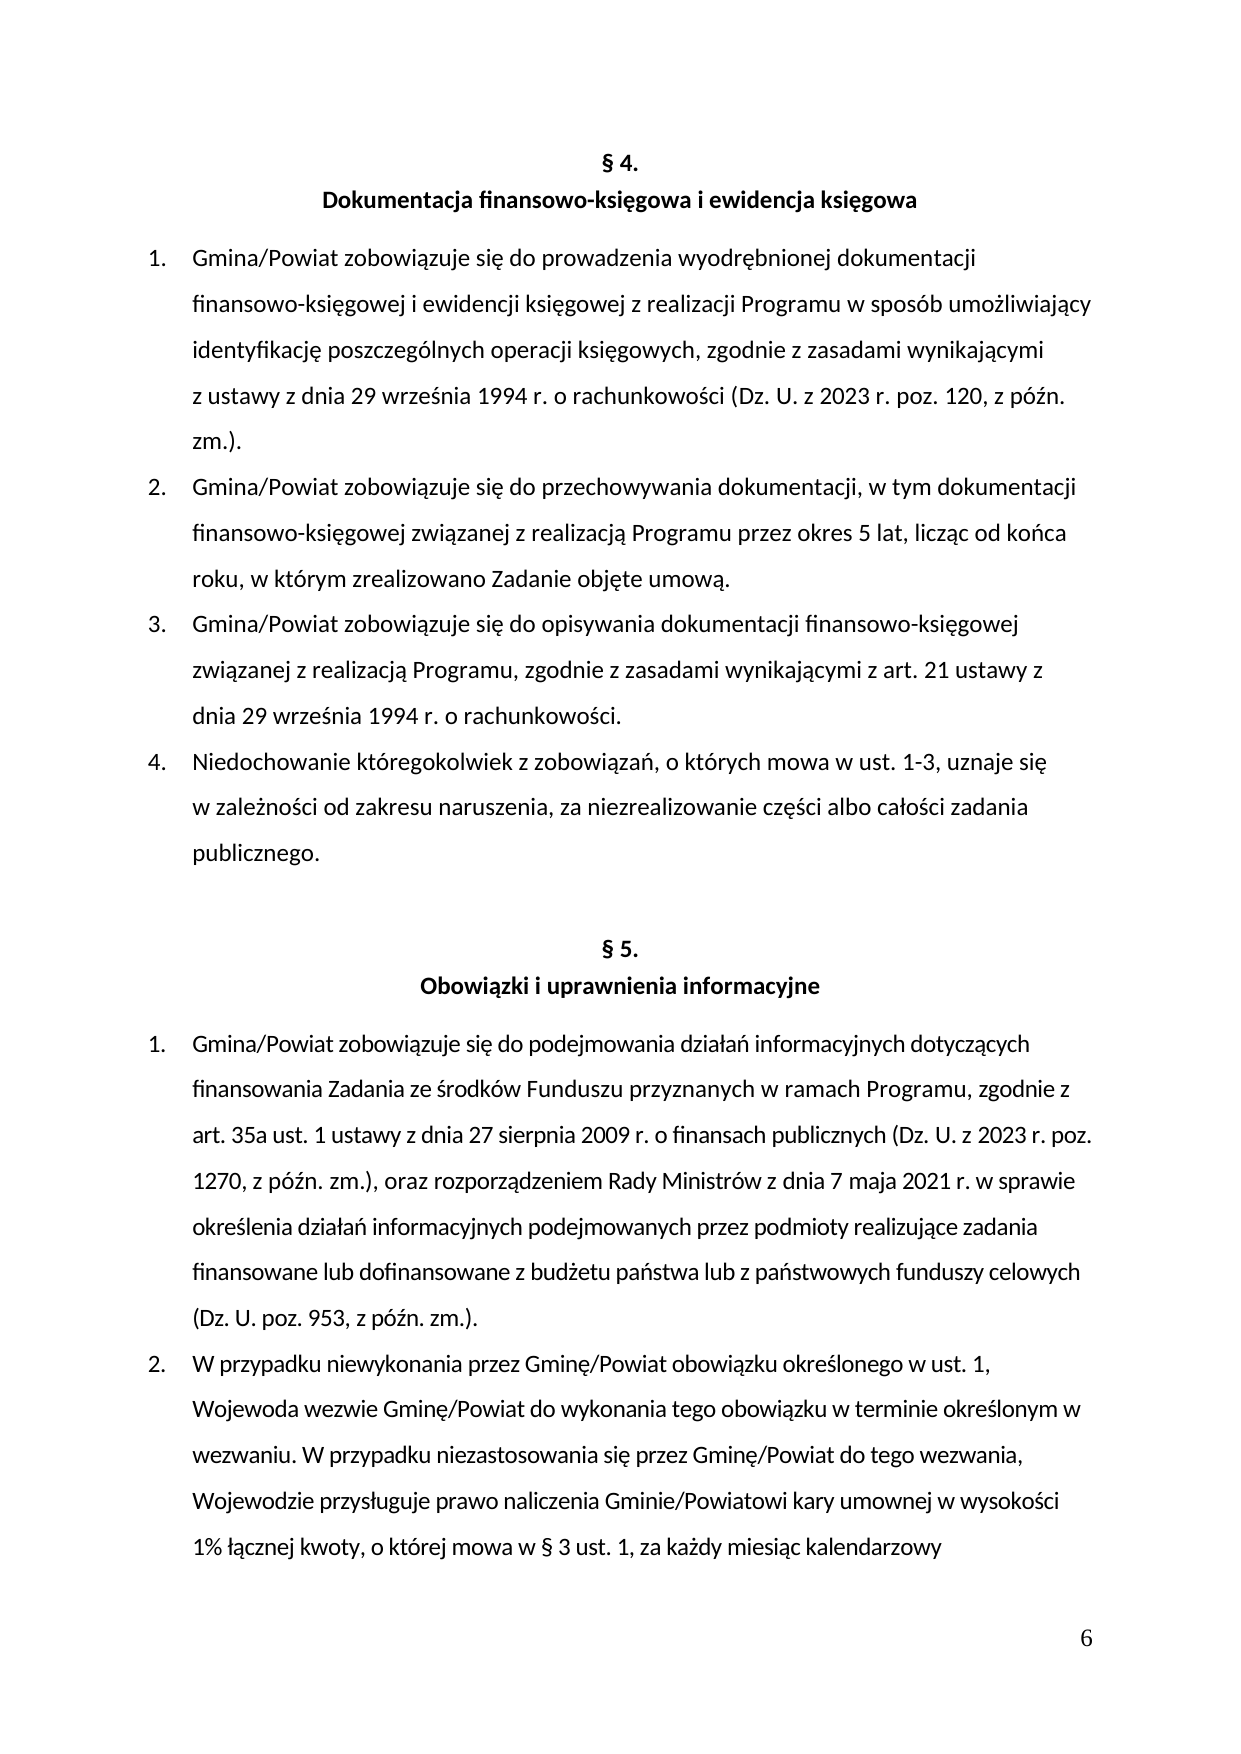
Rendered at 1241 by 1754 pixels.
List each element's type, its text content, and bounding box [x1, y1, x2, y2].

subtitle Obowiązki i uprawnienia informacyjne [148, 970, 1093, 1000]
subtitle § 4. [148, 148, 1093, 178]
subtitle § 5. [148, 933, 1093, 963]
list Gmina/Powiat zobowiązuje się do przechowywania dokumentacji, w tym dokumentacji finansowo-księgowej związanej z realizacją Programu przez okres 5 lat, licząc od końca roku, w którym zrealizowano Zadanie objęte umową. [148, 471, 1093, 593]
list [148, 1348, 1093, 1561]
list Gmina/Powiat zobowiązuje się do prowadzenia wyodrębnionej dokumentacji finansowo-księgowej i ewidencji księgowej z realizacji Programu w sposób umożliwiający identyfikację poszczególnych operacji księgowych, zgodnie z zasadami wynikającymi z ustawy z dnia 29 września 1994 r. o rachunkowości (Dz. U. z 2023 r. poz. 120, z późn. zm.). [148, 243, 1093, 456]
list Gmina/Powiat zobowiązuje się do opisywania dokumentacji finansowo-księgowej związanej z realizacją Programu, zgodnie z zasadami wynikającymi z art. 21 ustawy z dnia 29 września 1994 r. o rachunkowości. [148, 608, 1093, 730]
subtitle Dokumentacja finansowo-księgowa i ewidencja księgowa [148, 185, 1093, 215]
list Gmina/Powiat zobowiązuje się do podejmowania działań informacyjnych dotyczących finansowania Zadania ze środków Funduszu przyznanych w ramach Programu, zgodnie z art. 35a ust. 1 ustawy z dnia 27 sierpnia 2009 r. o finansach publicznych (Dz. U. z 2023 r. poz. 1270, z późn. zm.), oraz rozporządzeniem Rady Ministrów z dnia 7 maja 2021 r. w sprawie określenia działań informacyjnych podejmowanych przez podmioty realizujące zadania finansowane lub dofinansowane z budżetu państwa lub z państwowych funduszy celowych (Dz. U. poz. 953, z późn. zm.). [148, 1028, 1093, 1333]
list Niedochowanie któregokolwiek z zobowiązań, o których mowa w ust. 1-3, uznaje się w zależności od zakresu naruszenia, za niezrealizowanie części albo całości zadania publicznego. [148, 746, 1093, 868]
